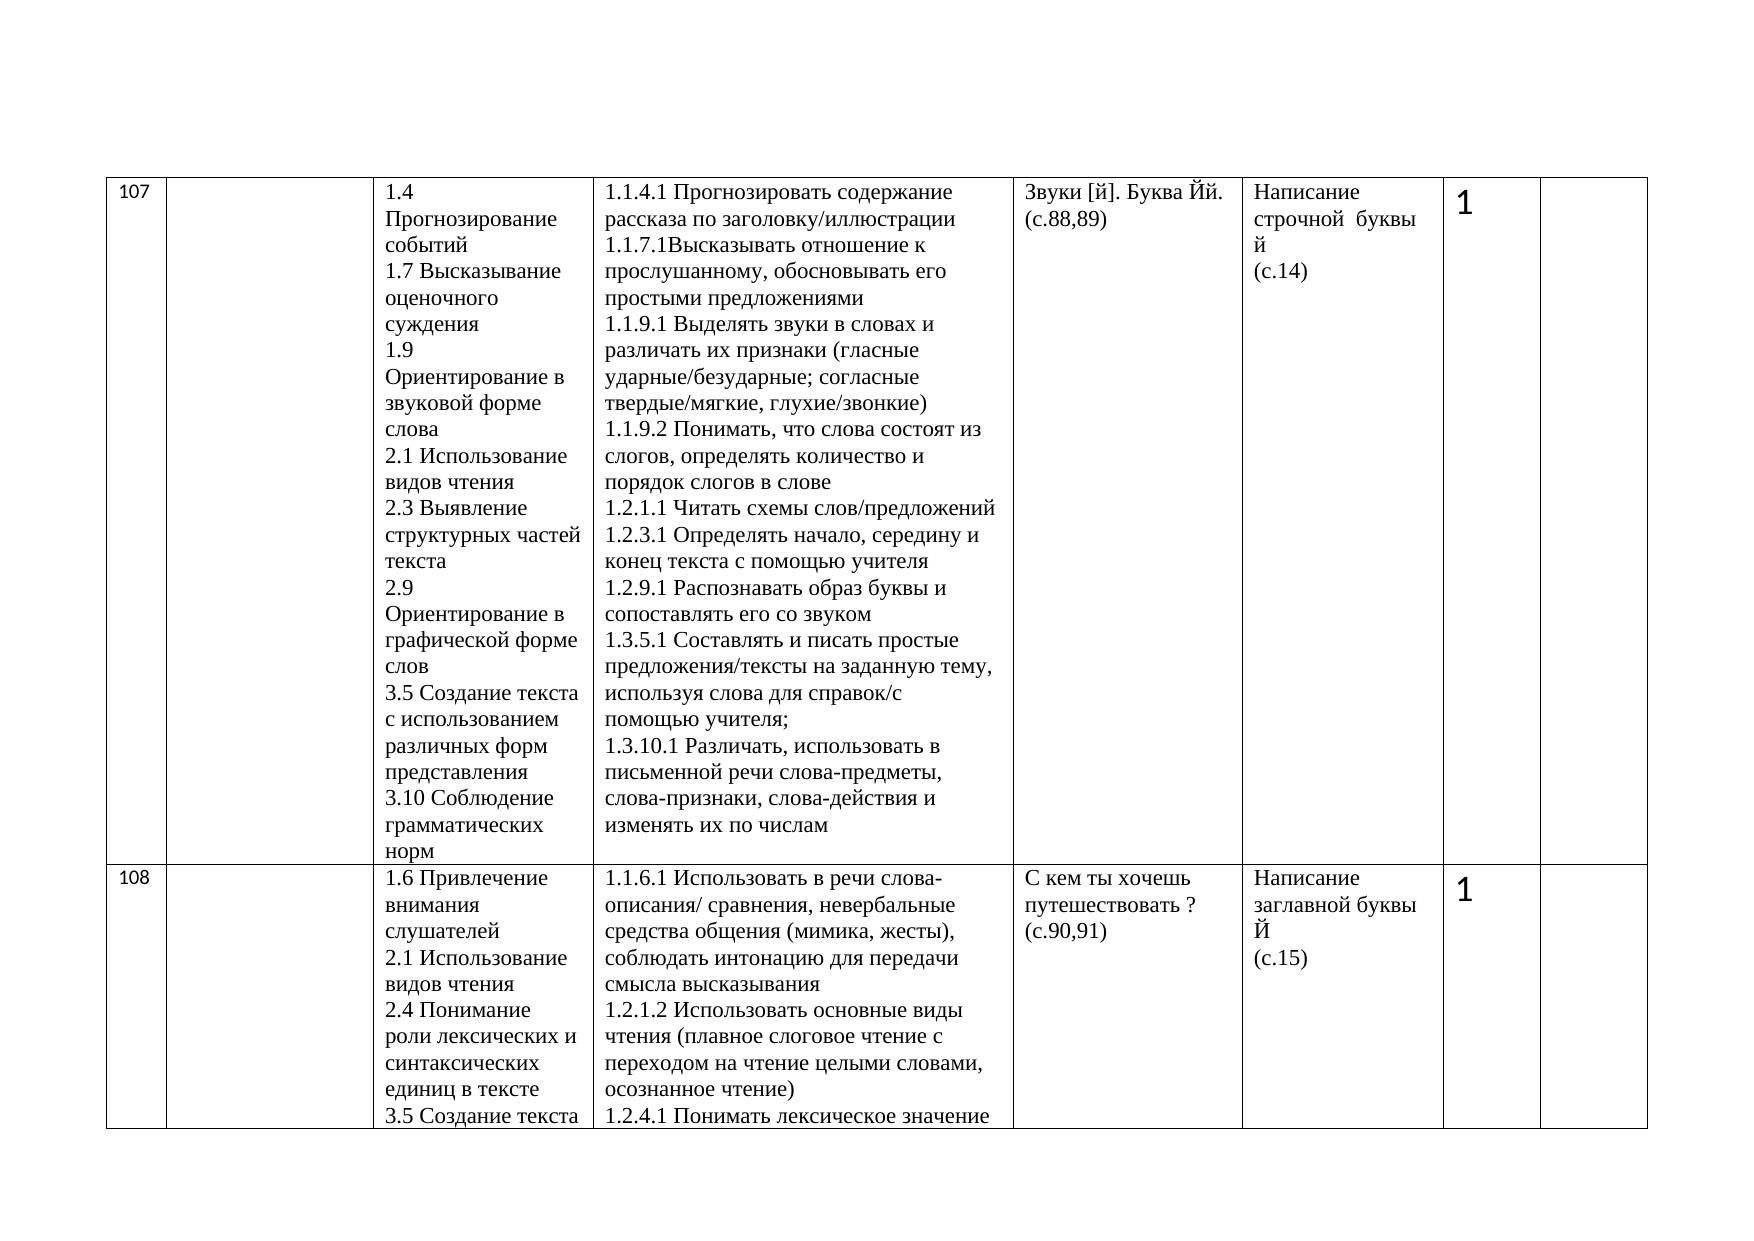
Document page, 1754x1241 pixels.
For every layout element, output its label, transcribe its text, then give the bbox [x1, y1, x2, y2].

table_cell 1.4 Прогнозирование событий 1.7 Высказывание оценочного суждения 1.9 Ориентирование в звуковой форме слова 2.1 Использование видов чтения 2.3 Выявление структурных частей текста 2.9 Ориентирование в графической форме слов 3.5 Создание текста с использованием различных форм представления 3.10 Соблюдение грамматических норм [374, 178, 593, 863]
table_cell 1 [1444, 865, 1540, 1128]
table_cell 107 [107, 178, 166, 863]
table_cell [594, 865, 1013, 1128]
table_cell [167, 178, 373, 863]
table_cell [167, 865, 373, 1128]
table_cell 1.1.4.1 Прогнозировать содержание рассказа по заголовку/иллюстрации 1.1.7.1Высказывать отношение к прослушанному, обосновывать его простыми предложениями 1.1.9.1 Выделять звуки в словах и различать их признаки (гласные ударные/безударные; согласные твердые/мягкие, глухие/звонкие) 1.1.9.2 Понимать, что слова состоят из слогов, определять количество и порядок слогов в слове 1.2.1.1 Читать схемы слов/предложений 1.2.3.1 Определять начало, середину и конец текста с помощью учителя 1.2.9.1 Распознавать образ буквы и сопоставлять его со звуком 1.3.5.1 Составлять и писать простые предложения/тексты на заданную тему, используя слова для справок/с помощью учителя; 1.3.10.1 Различать, использовать в письменной речи слова-предметы, слова-признаки, слова-действия и изменять их по числам [594, 178, 1013, 863]
table_cell [1541, 178, 1647, 863]
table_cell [374, 865, 593, 1128]
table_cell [1014, 865, 1242, 1128]
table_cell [1243, 865, 1443, 1128]
table_cell Написание строчной буквы й (с.14) [1243, 178, 1443, 863]
table_cell 1 [1444, 178, 1540, 863]
table_cell Звуки [й]. Буква Йй. (с.88,89) [1014, 178, 1242, 863]
table_cell [1541, 865, 1647, 1128]
table_cell 108 [107, 865, 166, 1128]
